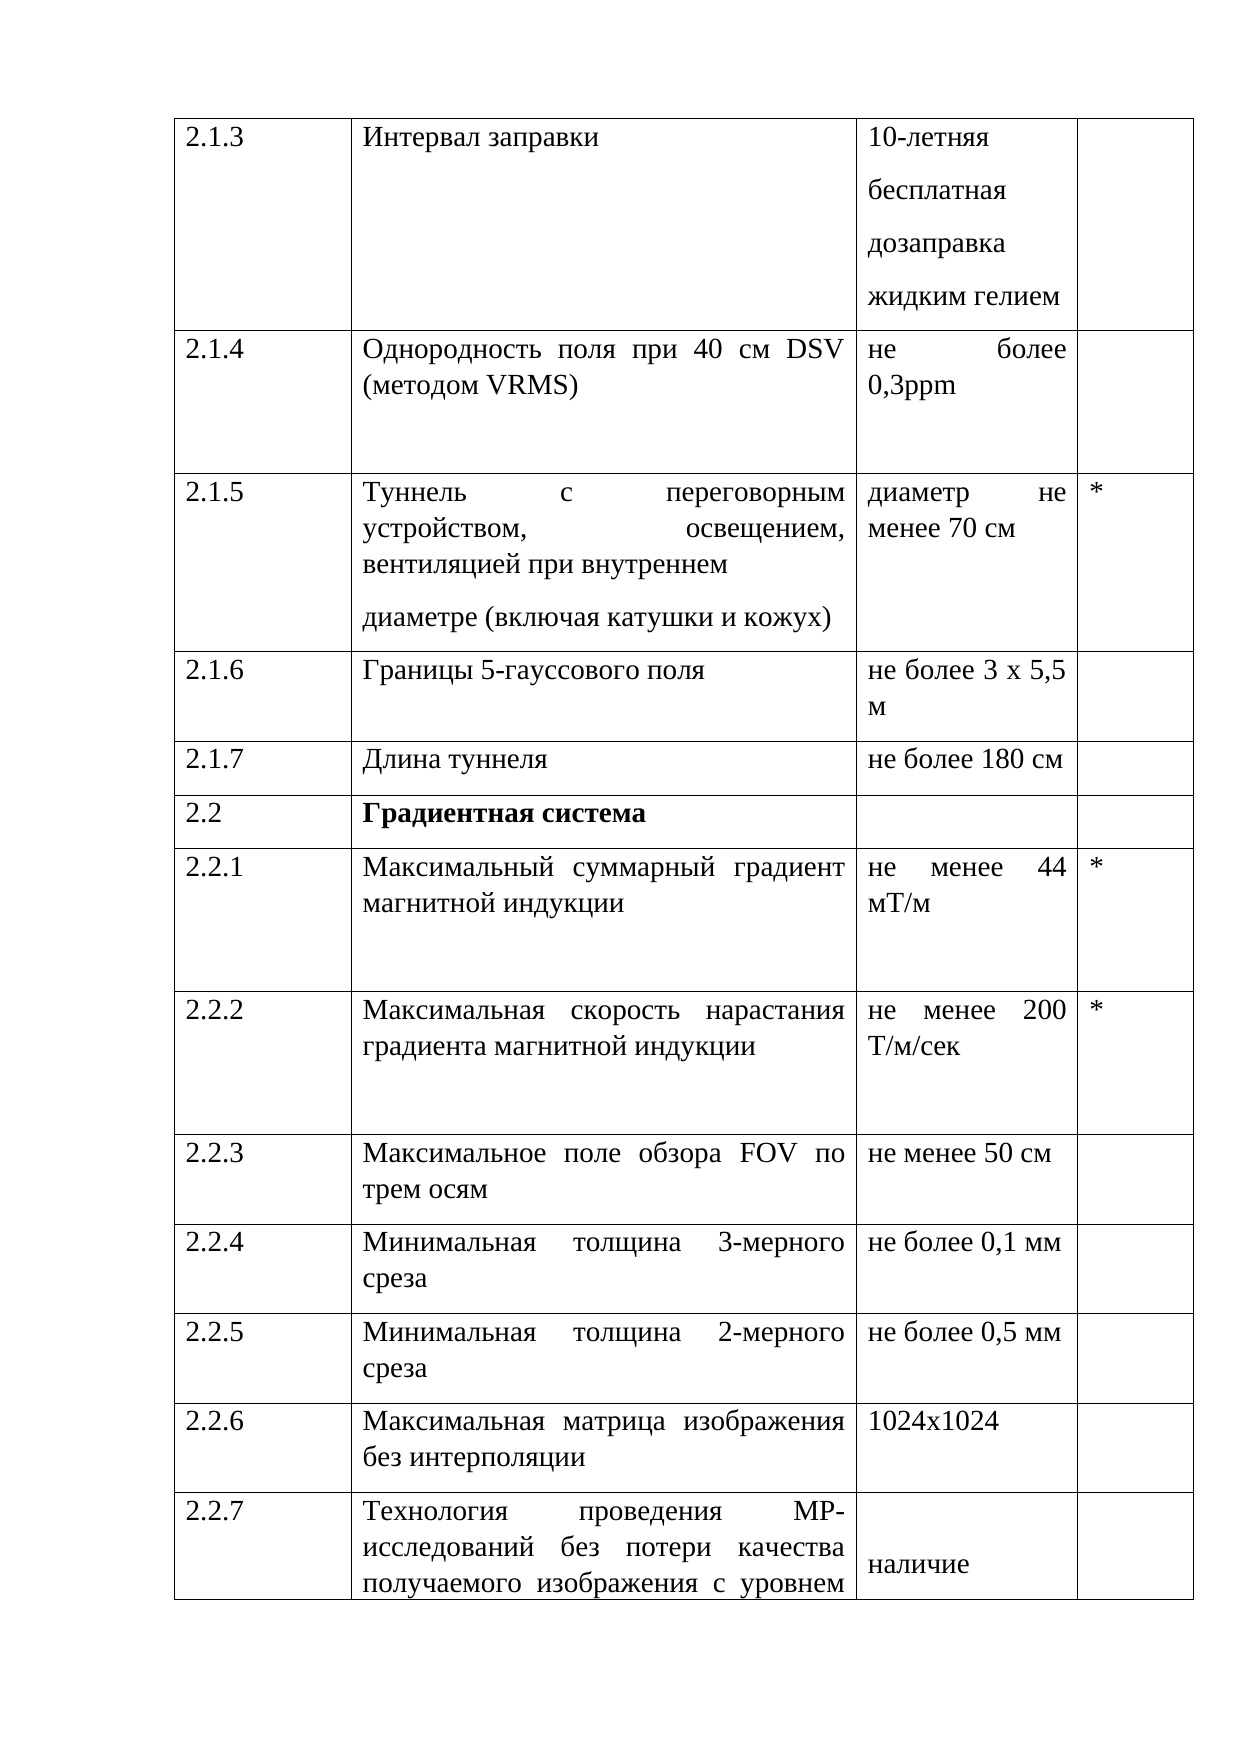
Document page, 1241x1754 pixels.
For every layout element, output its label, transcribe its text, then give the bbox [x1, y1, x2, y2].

table_cell Интервал заправки [352, 119, 856, 330]
table_cell 2.2.5 [175, 1314, 351, 1402]
table_cell 10-летняя бесплатная дозаправка жидким гелием [857, 119, 1077, 330]
table_cell [1078, 1314, 1193, 1402]
table_cell Максимальное поле обзора FOV по трем осям [352, 1135, 856, 1223]
table_cell 2.1.5 [175, 474, 351, 651]
table_cell диаметр не менее 70 см [857, 474, 1077, 651]
table_cell 2.2.7 [175, 1493, 351, 1599]
table_cell 1024х1024 [857, 1404, 1077, 1492]
table_cell [1078, 1135, 1193, 1223]
table_cell Минимальная толщина 3-мерного среза [352, 1225, 856, 1313]
table_cell 2.1.3 [175, 119, 351, 330]
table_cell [352, 1493, 856, 1599]
table_cell [1078, 1404, 1193, 1492]
table_cell Туннель с переговорным устройством, освещением, вентиляцией при внутреннем диаметре (включая катушки и кожух) [352, 474, 856, 651]
table_cell 2.2.3 [175, 1135, 351, 1223]
table_cell [1078, 1493, 1193, 1599]
table_cell Длина туннеля [352, 742, 856, 794]
table_cell не более 0,5 мм [857, 1314, 1077, 1402]
table_cell * [1078, 474, 1193, 651]
table_cell [1078, 652, 1193, 741]
table_cell Максимальная скорость нарастания градиента магнитной индукции [352, 992, 856, 1134]
table_cell не менее 50 см [857, 1135, 1077, 1223]
table_cell 2.2.4 [175, 1225, 351, 1313]
table_cell [1078, 742, 1193, 794]
table_cell [1078, 796, 1193, 848]
table_cell не более 0,3ppm [857, 331, 1077, 473]
table_cell 2.1.4 [175, 331, 351, 473]
table_cell 2.2 [175, 796, 351, 848]
table_cell не более 3 х 5,5 м [857, 652, 1077, 741]
table_cell Градиентная система [352, 796, 856, 848]
table_cell Границы 5-гауссового поля [352, 652, 856, 741]
table_cell * [1078, 992, 1193, 1134]
table_cell 2.1.7 [175, 742, 351, 794]
table_cell 2.2.2 [175, 992, 351, 1134]
table_cell 2.2.6 [175, 1404, 351, 1492]
table_cell Однородность поля при 40 см DSV (методом VRMS) [352, 331, 856, 473]
table_cell 2.1.6 [175, 652, 351, 741]
table_cell * [1078, 849, 1193, 991]
table_cell [1078, 119, 1193, 330]
table_cell 2.2.1 [175, 849, 351, 991]
table_cell [1078, 1225, 1193, 1313]
table_cell не менее 200 Т/м/сек [857, 992, 1077, 1134]
table_cell не более 180 см [857, 742, 1077, 794]
table_cell [857, 796, 1077, 848]
table_cell Минимальная толщина 2-мерного среза [352, 1314, 856, 1402]
table_cell Максимальный суммарный градиент магнитной индукции [352, 849, 856, 991]
table_cell не более 0,1 мм [857, 1225, 1077, 1313]
table_cell не менее 44 мТ/м [857, 849, 1077, 991]
table_cell [1078, 331, 1193, 473]
table_cell наличие [857, 1493, 1077, 1599]
table_cell Максимальная матрица изображения без интерполяции [352, 1404, 856, 1492]
